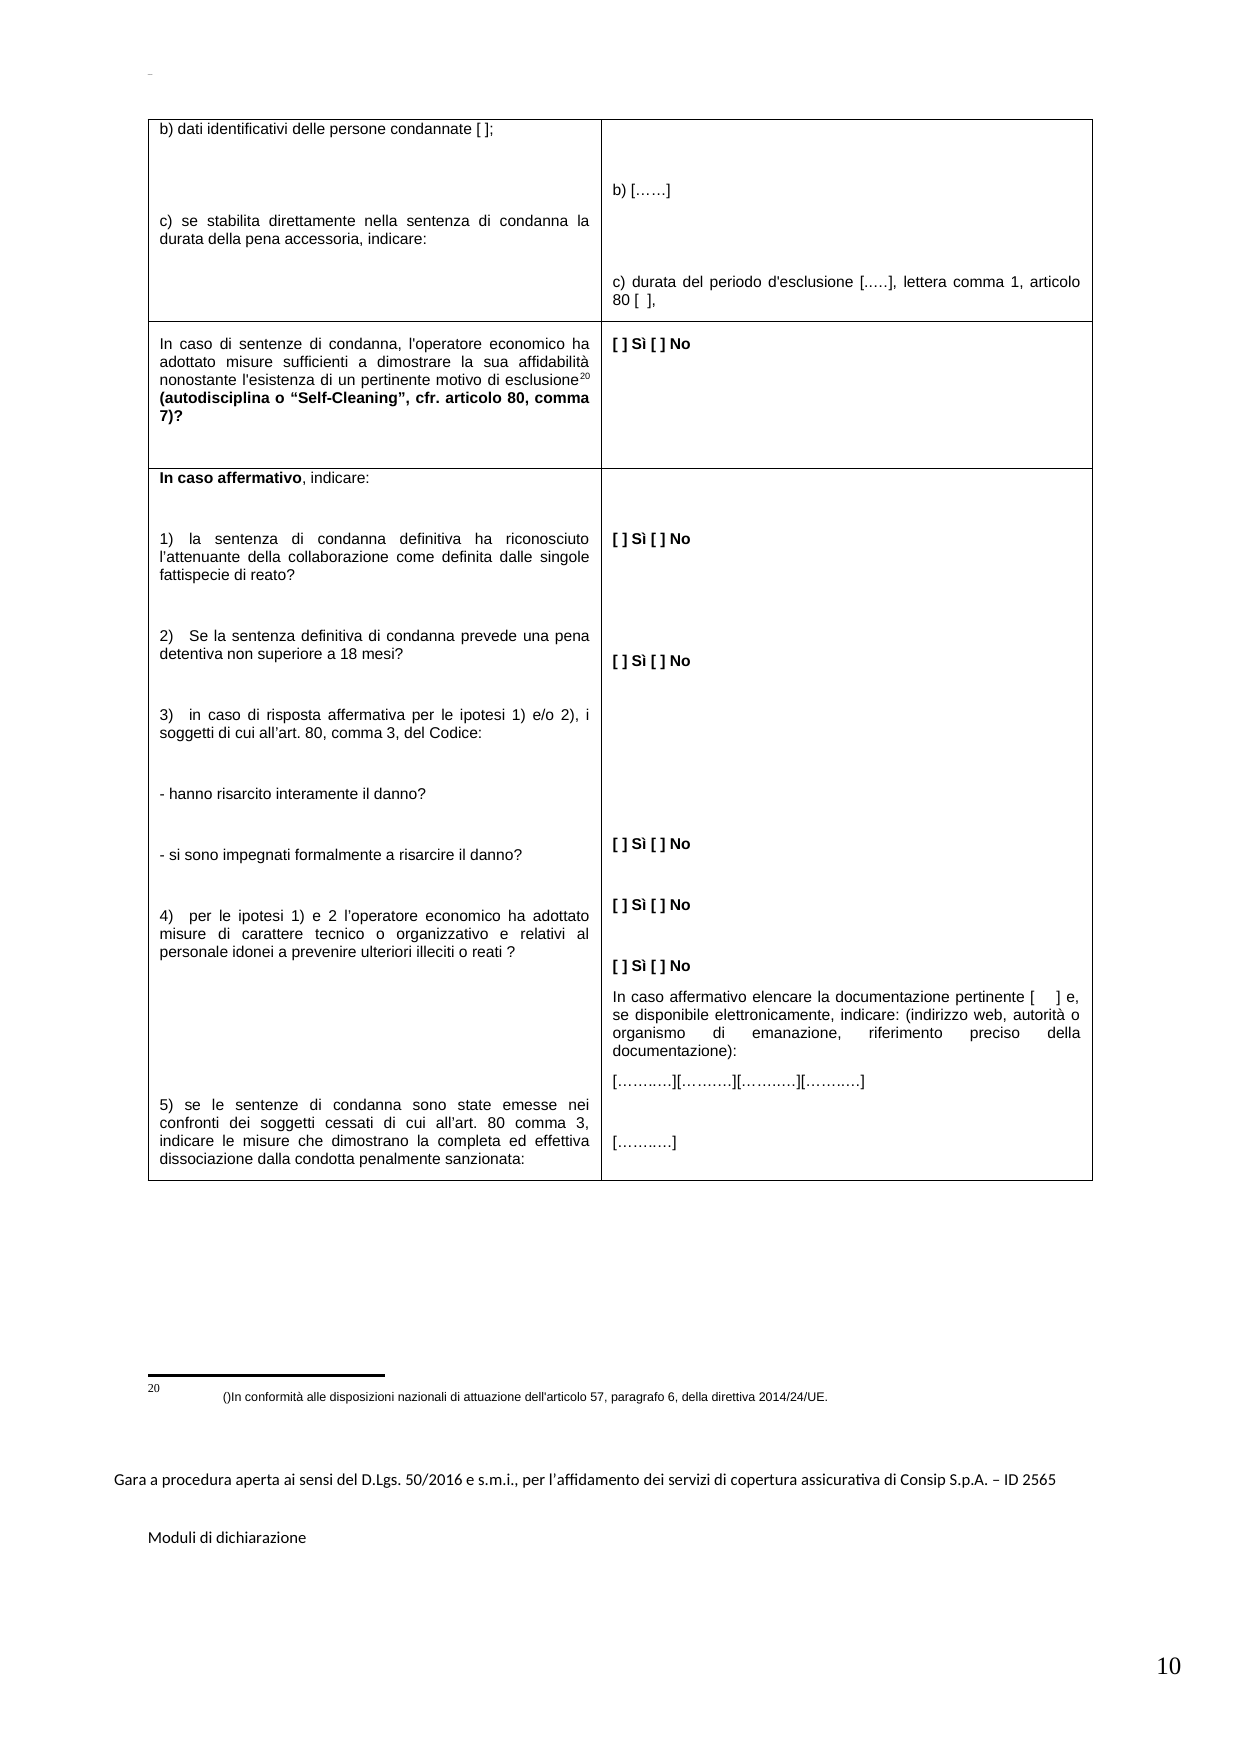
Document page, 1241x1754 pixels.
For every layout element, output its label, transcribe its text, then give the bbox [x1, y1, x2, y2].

table_cell a) Data:[ ], durata [ ], lettera comma 1, articolo 80 [ ], motivi:[ ] b) [……] c) durata del periodo d'esclusione [..…], lettera comma 1, articolo 80 [ ], [602, 120, 1092, 321]
table_cell In caso di sentenze di condanna, l'operatore economico ha adottato misure sufficienti a dimostrare la sua affidabilità nonostante l'esistenza di un pertinente motivo di esclusione (autodisciplina o “Self-Cleaning”, cfr. articolo 80, comma 7)? [149, 322, 601, 468]
table_cell In caso affermativo, indicare: 1) la sentenza di condanna definitiva ha riconosciuto l’attenuante della collaborazione come definita dalle singole fattispecie di reato? 2) Se la sentenza definitiva di condanna prevede una pena detentiva non superiore a 18 mesi? 3) in caso di risposta affermativa per le ipotesi 1) e/o 2), i soggetti di cui all’art. 80, comma 3, del Codice: - hanno risarcito interamente il danno? - si sono impegnati formalmente a risarcire il danno? 4) per le ipotesi 1) e 2 l’operatore economico ha adottato misure di carattere tecnico o organizzativo e relativi al personale idonei a prevenire ulteriori illeciti o reati ? 5) se le sentenze di condanna sono state emesse nei confronti dei soggetti cessati di cui all’art. 80 comma 3, indicare le misure che dimostrano la completa ed effettiva dissociazione dalla condotta penalmente sanzionata: [149, 469, 601, 1180]
table_cell [ ] Sì [ ] No [ ] Sì [ ] No [ ] Sì [ ] No [ ] Sì [ ] No [ ] Sì [ ] No In caso affermativo elencare la documentazione pertinente [ ] e, se disponibile elettronicamente, indicare: (indirizzo web, autorità o organismo di emanazione, riferimento preciso della documentazione): [……..…][…….…][……..…][……..…] [……..…] [602, 469, 1092, 1180]
table_cell In caso affermativo, indicare (): la data della condanna, del decreto penale di condanna o della sentenza di applicazione della pena su richiesta, la relativa durata e il reato commesso tra quelli riportati all’articolo 80, comma 1, lettera da a) a g) del Codice e i motivi di condanna, b) dati identificativi delle persone condannate [ ]; c) se stabilita direttamente nella sentenza di condanna la durata della pena accessoria, indicare: [149, 120, 601, 321]
table_cell [ ] Sì [ ] No [602, 322, 1092, 468]
